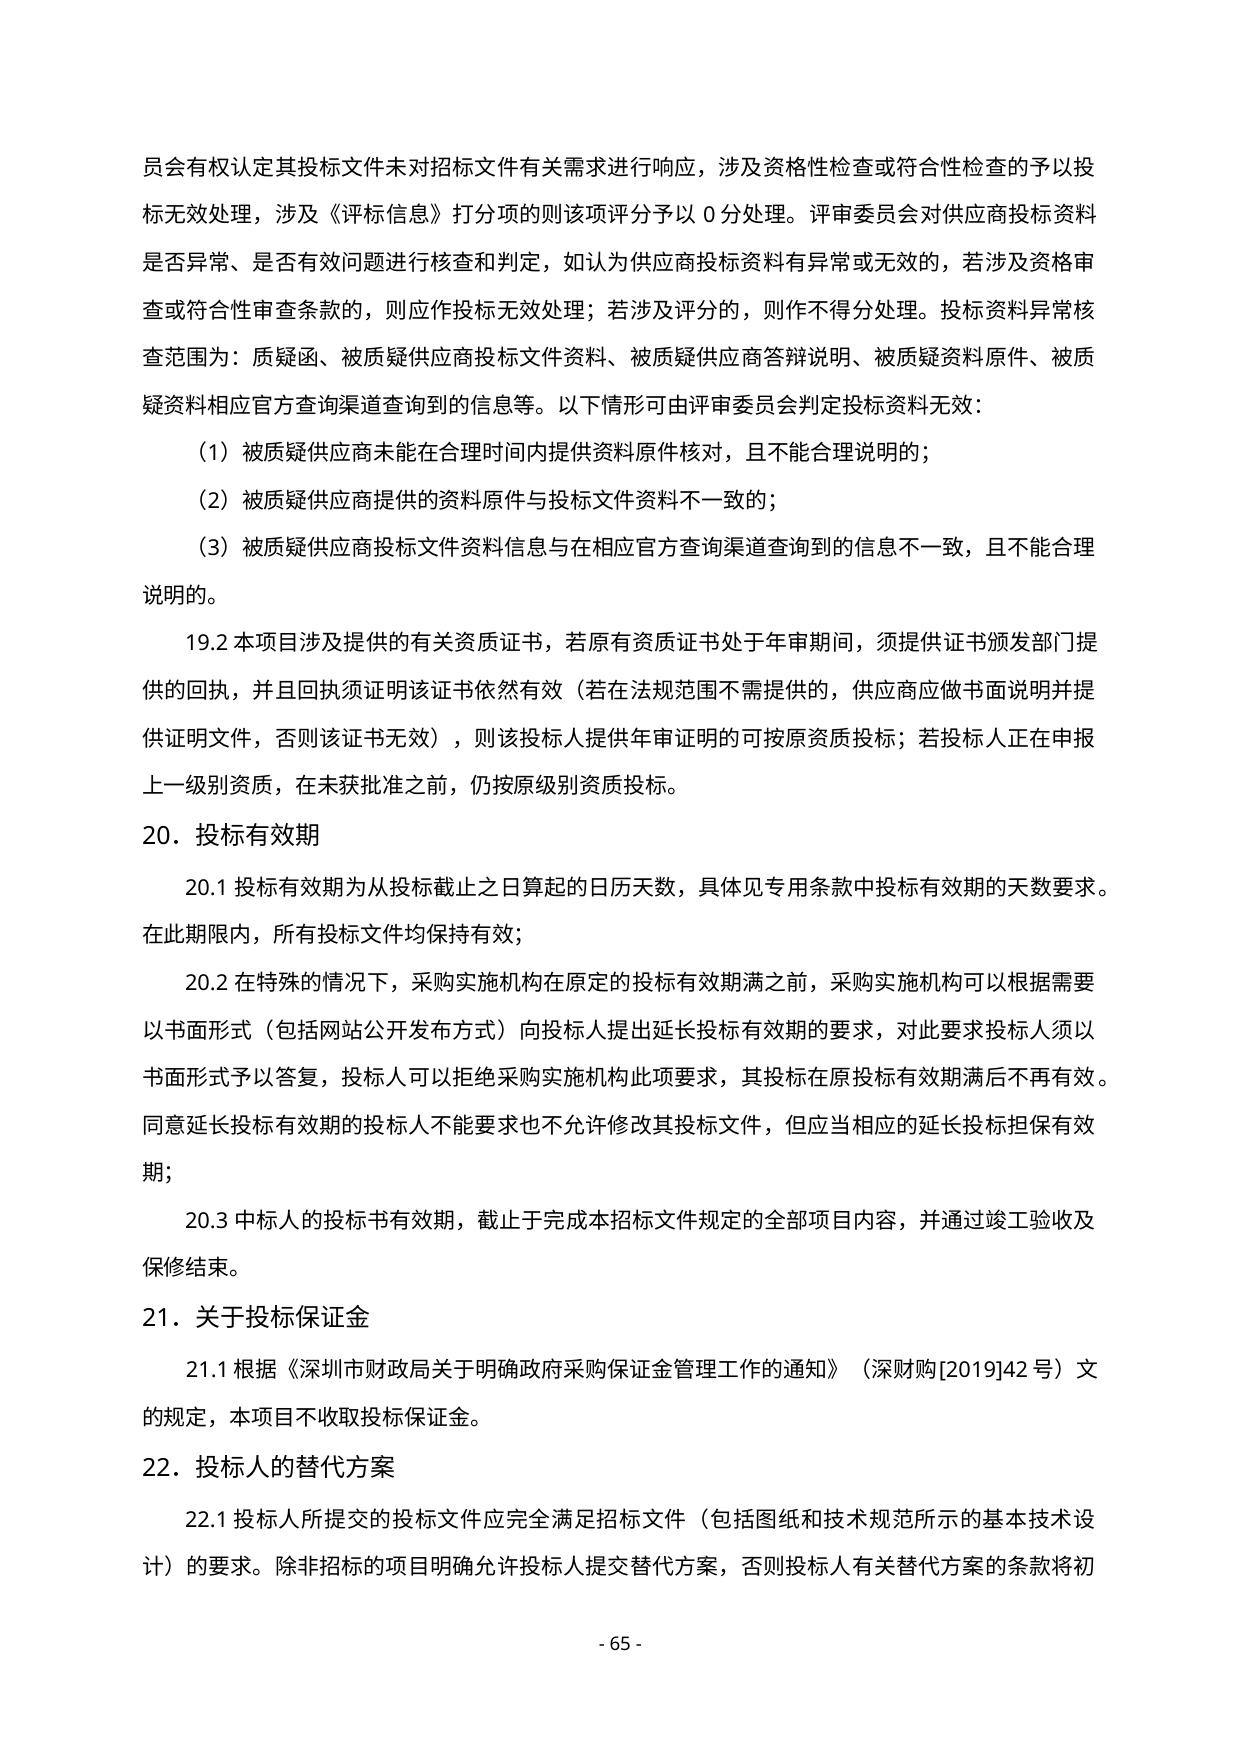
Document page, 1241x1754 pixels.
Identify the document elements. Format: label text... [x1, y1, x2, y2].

text 21．关于投标保证金 [142, 1298, 1098, 1334]
text （3）被质疑供应商投标文件资料信息与在相应官方查询渠道查询到的信息不一致，且不能合理说明的。 [142, 530, 1098, 609]
text 20.2 在特殊的情况下，采购实施机构在原定的投标有效期满之前，采购实施机构可以根据需要以书面形式（包括网站公开发布方式）向投标人提出延长投标有效期的要求，对此要求投标人须以书面形式予以答复，投标人可以拒绝采购实施机构此项要求，其投标在原投标有效期满后不再有效。同意延长投标有效期的投标人不能要求也不允许修改其投标文件，但应当相应的延长投标担保有效期； [142, 965, 1098, 1187]
text 21.1根据《深圳市财政局关于明确政府采购保证金管理工作的通知》（深财购[2019]42号）文的规定，本项目不收取投标保证金。 [142, 1352, 1098, 1431]
text 22．投标人的替代方案 [142, 1447, 1098, 1483]
text 20.3 中标人的投标书有效期，截止于完成本招标文件规定的全部项目内容，并通过竣工验收及保修结束。 [142, 1203, 1098, 1282]
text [142, 150, 1098, 419]
text 20．投标有效期 [142, 816, 1098, 852]
text （1）被质疑供应商未能在合理时间内提供资料原件核对，且不能合理说明的； [142, 435, 1098, 467]
text 19.2本项目涉及提供的有关资质证书，若原有资质证书处于年审期间，须提供证书颁发部门提供的回执，并且回执须证明该证书依然有效（若在法规范围不需提供的，供应商应做书面说明并提供证明文件，否则该证书无效），则该投标人提供年审证明的可按原资质投标；若投标人正在申报上一级别资质，在未获批准之前，仍按原级别资质投标。 [142, 625, 1098, 800]
text （2）被质疑供应商提供的资料原件与投标文件资料不一致的； [142, 483, 1098, 514]
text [142, 1502, 1098, 1581]
text 20.1 投标有效期为从投标截止之日算起的日历天数，具体见专用条款中投标有效期的天数要求。在此期限内，所有投标文件均保持有效； [142, 870, 1098, 949]
